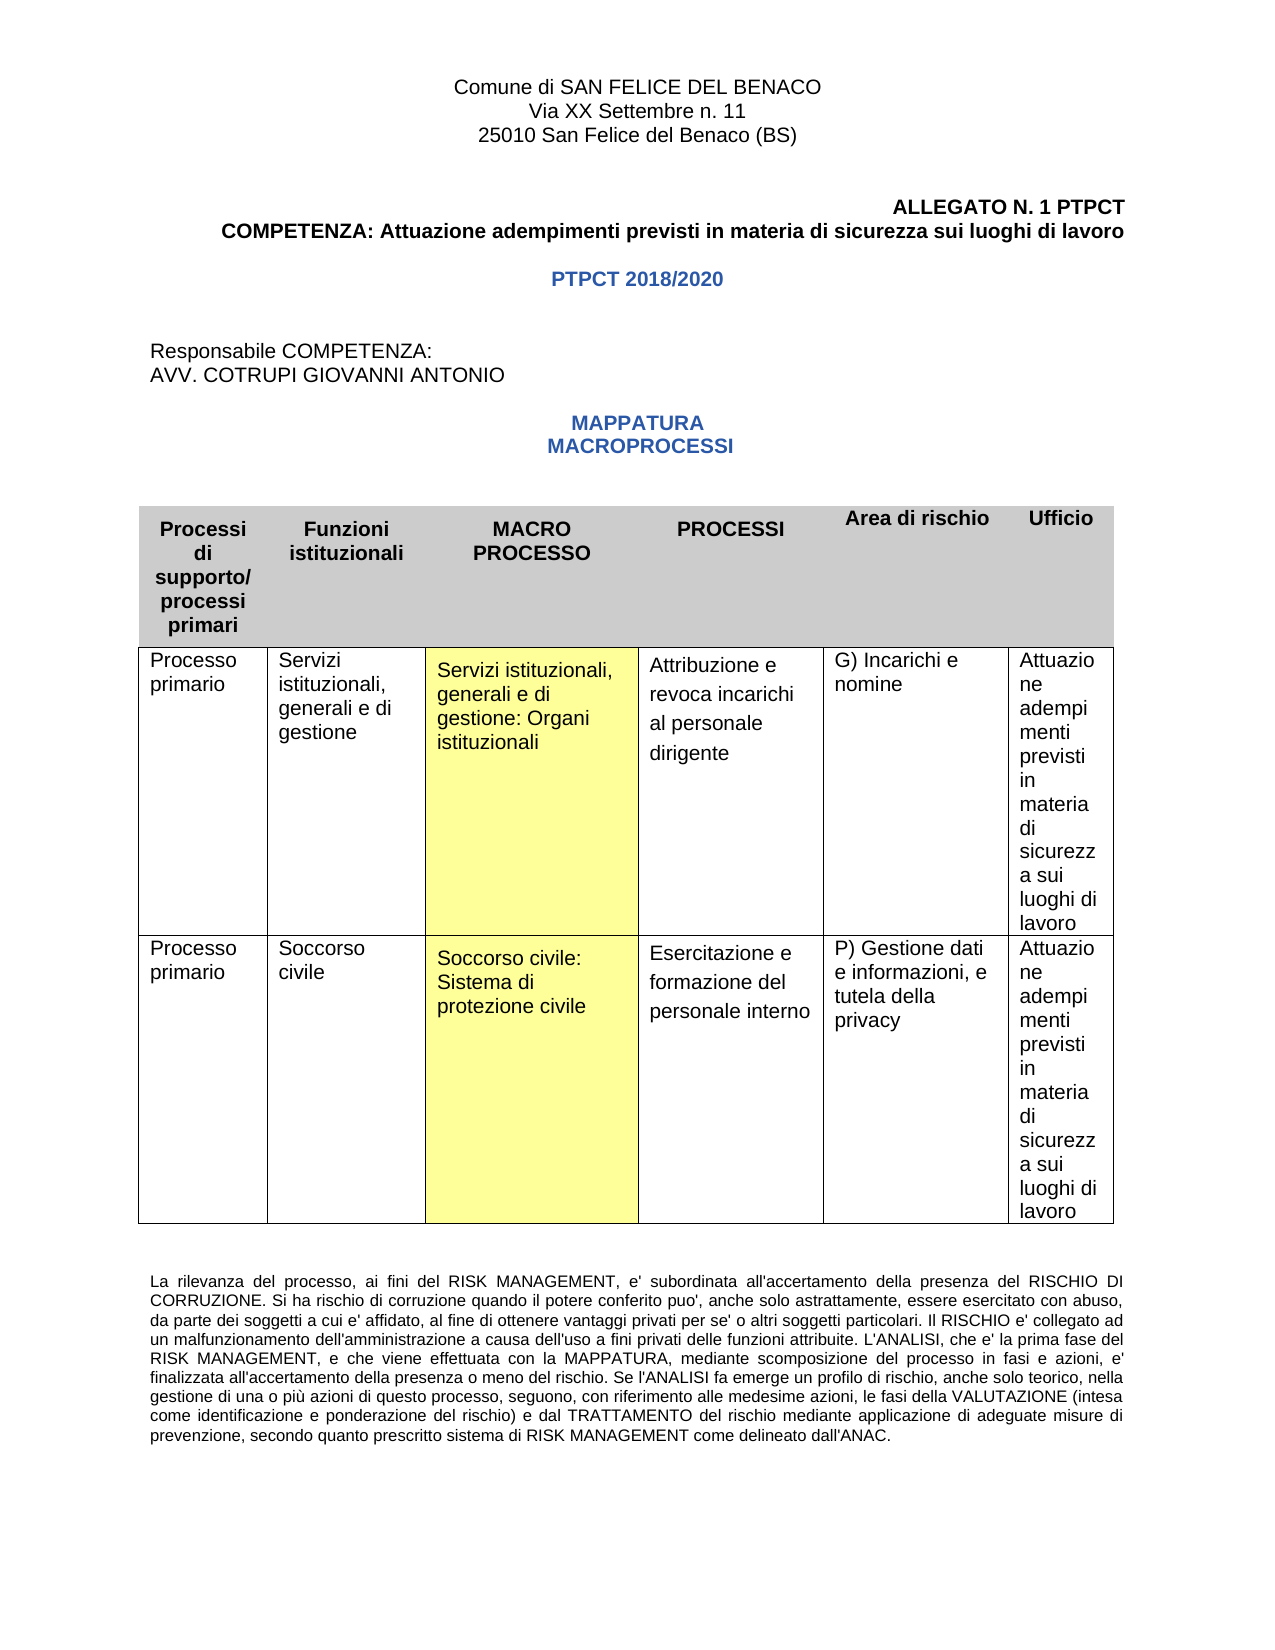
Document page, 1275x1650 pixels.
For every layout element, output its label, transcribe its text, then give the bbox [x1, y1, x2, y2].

table_header Ufficio [1008, 506, 1114, 647]
table_cell P) Gestione dati e informazioni, e tutela della privacy [824, 936, 1008, 1223]
text MAPPATURA [150, 410, 1125, 434]
text Comune di SAN FELICE DEL BENACO [150, 75, 1125, 99]
table_cell Processo primario [139, 648, 267, 935]
table_cell Servizi istituzionali, generali e di gestione [268, 648, 425, 935]
table_header PROCESSI [638, 506, 823, 647]
table_cell Soccorso civile: Sistema di protezione civile [426, 936, 638, 1223]
table_cell Esercitazione e formazione del personale interno [639, 936, 823, 1223]
table_header MACRO PROCESSO [426, 506, 638, 647]
table_header Funzioni istituzionali [267, 506, 426, 647]
table_cell Servizi istituzionali, generali e di gestione: Organi istituzionali [426, 648, 638, 935]
table_cell Attribuzione e revoca incarichi al personale dirigente [639, 648, 823, 935]
table_cell Attuazione adempimenti previsti in materia di sicurezza sui luoghi di lavoro [1009, 648, 1113, 935]
text COMPETENZA: Attuazione adempimenti previsti in materia di sicurezza sui luoghi di lavoro [150, 219, 1125, 243]
text 25010 San Felice del Benaco (BS) [150, 123, 1125, 147]
text PTPCT 2018/2020 [150, 267, 1125, 291]
table_header Area di rischio [823, 506, 1008, 647]
text MACROPROCESSI [150, 434, 1125, 458]
text Via XX Settembre n. 11 [150, 99, 1125, 123]
table_cell Processo primario [139, 936, 267, 1223]
text Responsabile COMPETENZA: [150, 338, 1125, 362]
table_cell Attuazione adempimenti previsti in materia di sicurezza sui luoghi di lavoro [1009, 936, 1113, 1223]
table_cell G) Incarichi e nomine [824, 648, 1008, 935]
text ALLEGATO N. 1 PTPCT [150, 195, 1125, 219]
table_cell Soccorso civile [268, 936, 425, 1223]
text AVV. COTRUPI GIOVANNI ANTONIO [150, 362, 1125, 386]
table_header Processi di supporto/processi primari [139, 506, 267, 647]
text La rilevanza del processo, ai fini del RISK MANAGEMENT, e' subordinata all'accertamento della presenza del RISCHIO DI CORRUZIONE. Si ha rischio di corruzione quando il potere conferito puo', anche solo astrattamente, essere esercitato con abuso, da parte dei soggetti a cui e' affidato, al fine di ottenere vantaggi privati per se' o altri soggetti particolari. Il RISCHIO e' collegato ad un malfunzionamento dell'amministrazione a causa dell'uso a fini privati delle funzioni attribuite. L'ANALISI, che e' la prima fase del RISK MANAGEMENT, e che viene effettuata con la MAPPATURA, mediante scomposizione del processo in fasi e azioni, e' finalizzata all'accertamento della presenza o meno del rischio. Se l'ANALISI fa emerge un profilo di rischio, anche solo teorico, nella gestione di una o più azioni di questo processo, seguono, con riferimento alle medesime azioni, le fasi della VALUTAZIONE (intesa come identificazione e ponderazione del rischio) e dal TRATTAMENTO del rischio mediante applicazione di adeguate misure di prevenzione, secondo quanto prescritto sistema di RISK MANAGEMENT come delineato dall'ANAC. [150, 1272, 1125, 1444]
